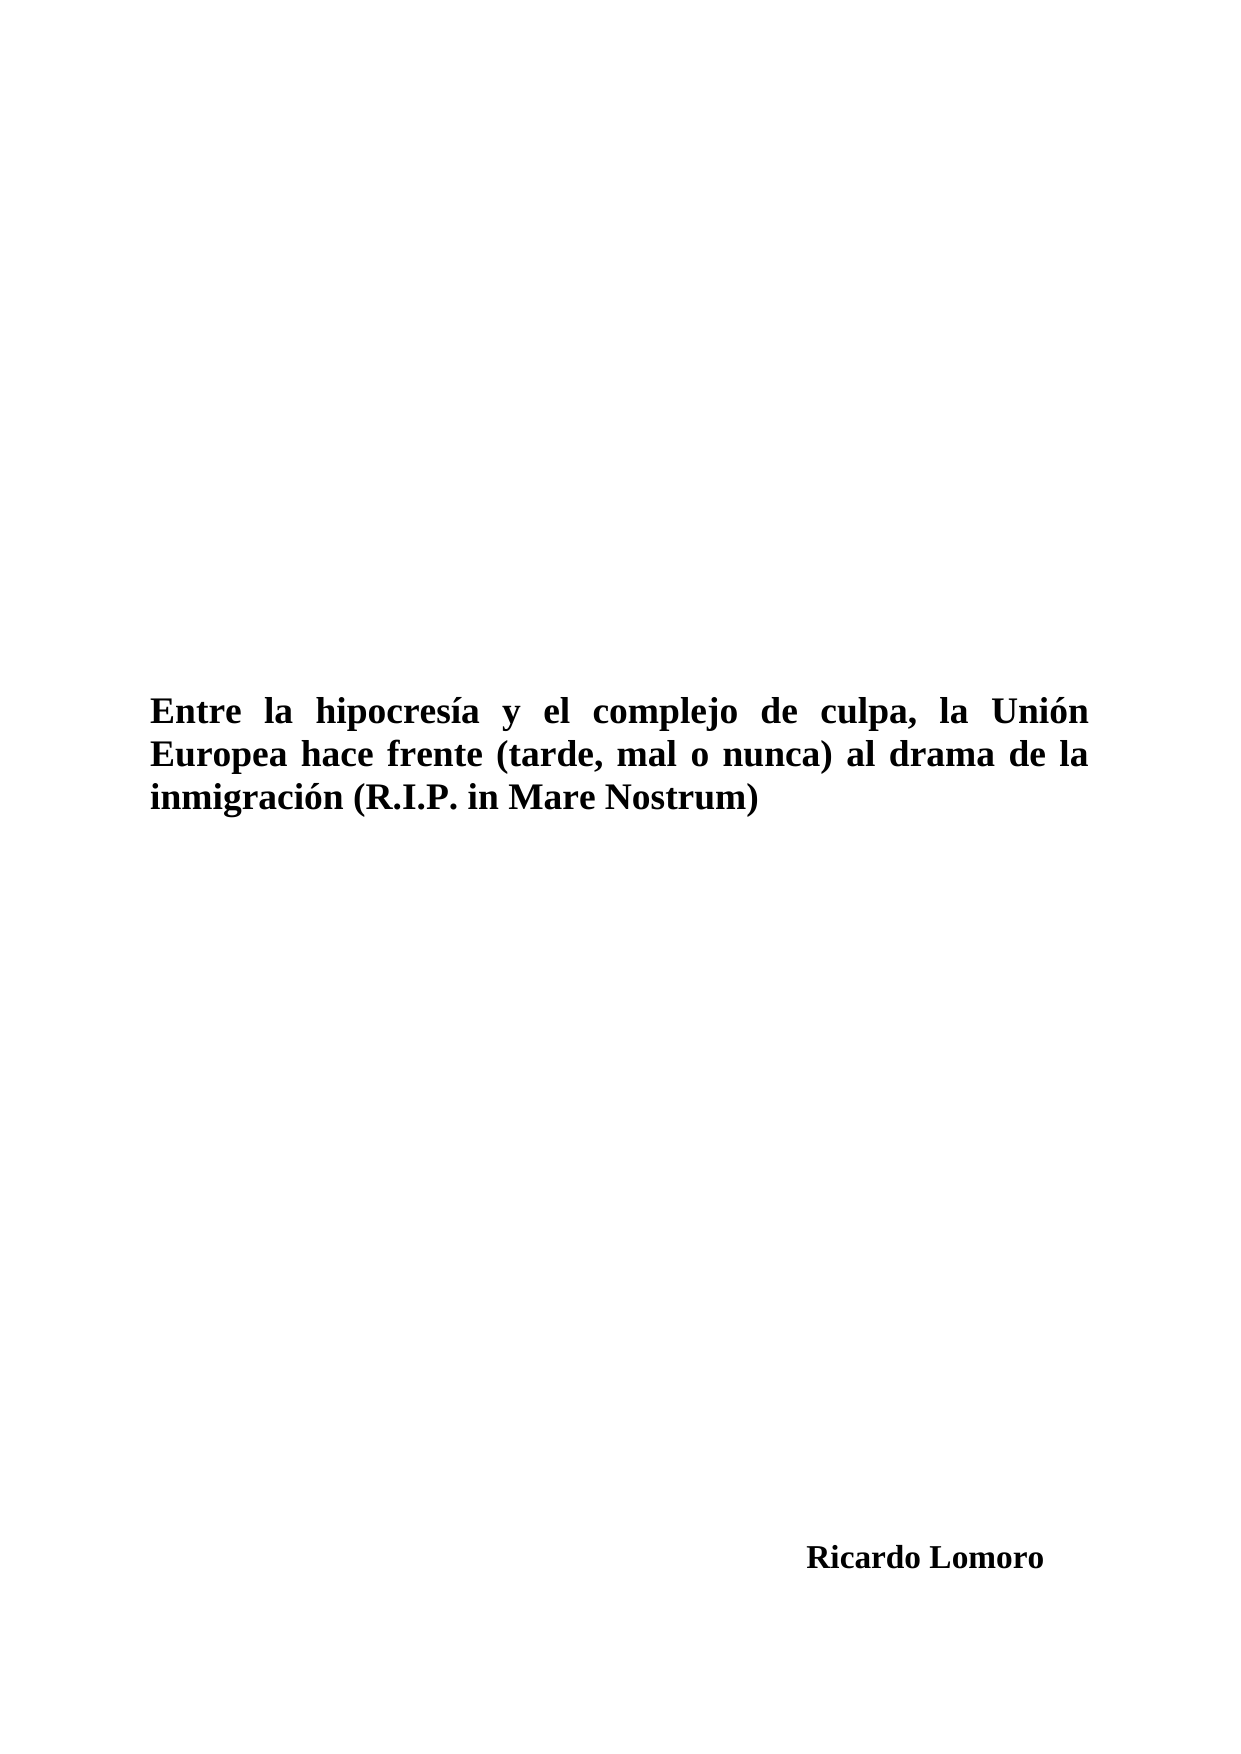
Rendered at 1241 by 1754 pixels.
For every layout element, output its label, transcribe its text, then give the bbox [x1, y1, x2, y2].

text Ricardo Lomoro [150, 1537, 1090, 1576]
text Entre la hipocresía y el complejo de culpa, la Unión Europea hace frente (tarde, mal o nunca) al drama de la inmigración (R.I.P. in Mare Nostrum) [150, 688, 1090, 817]
